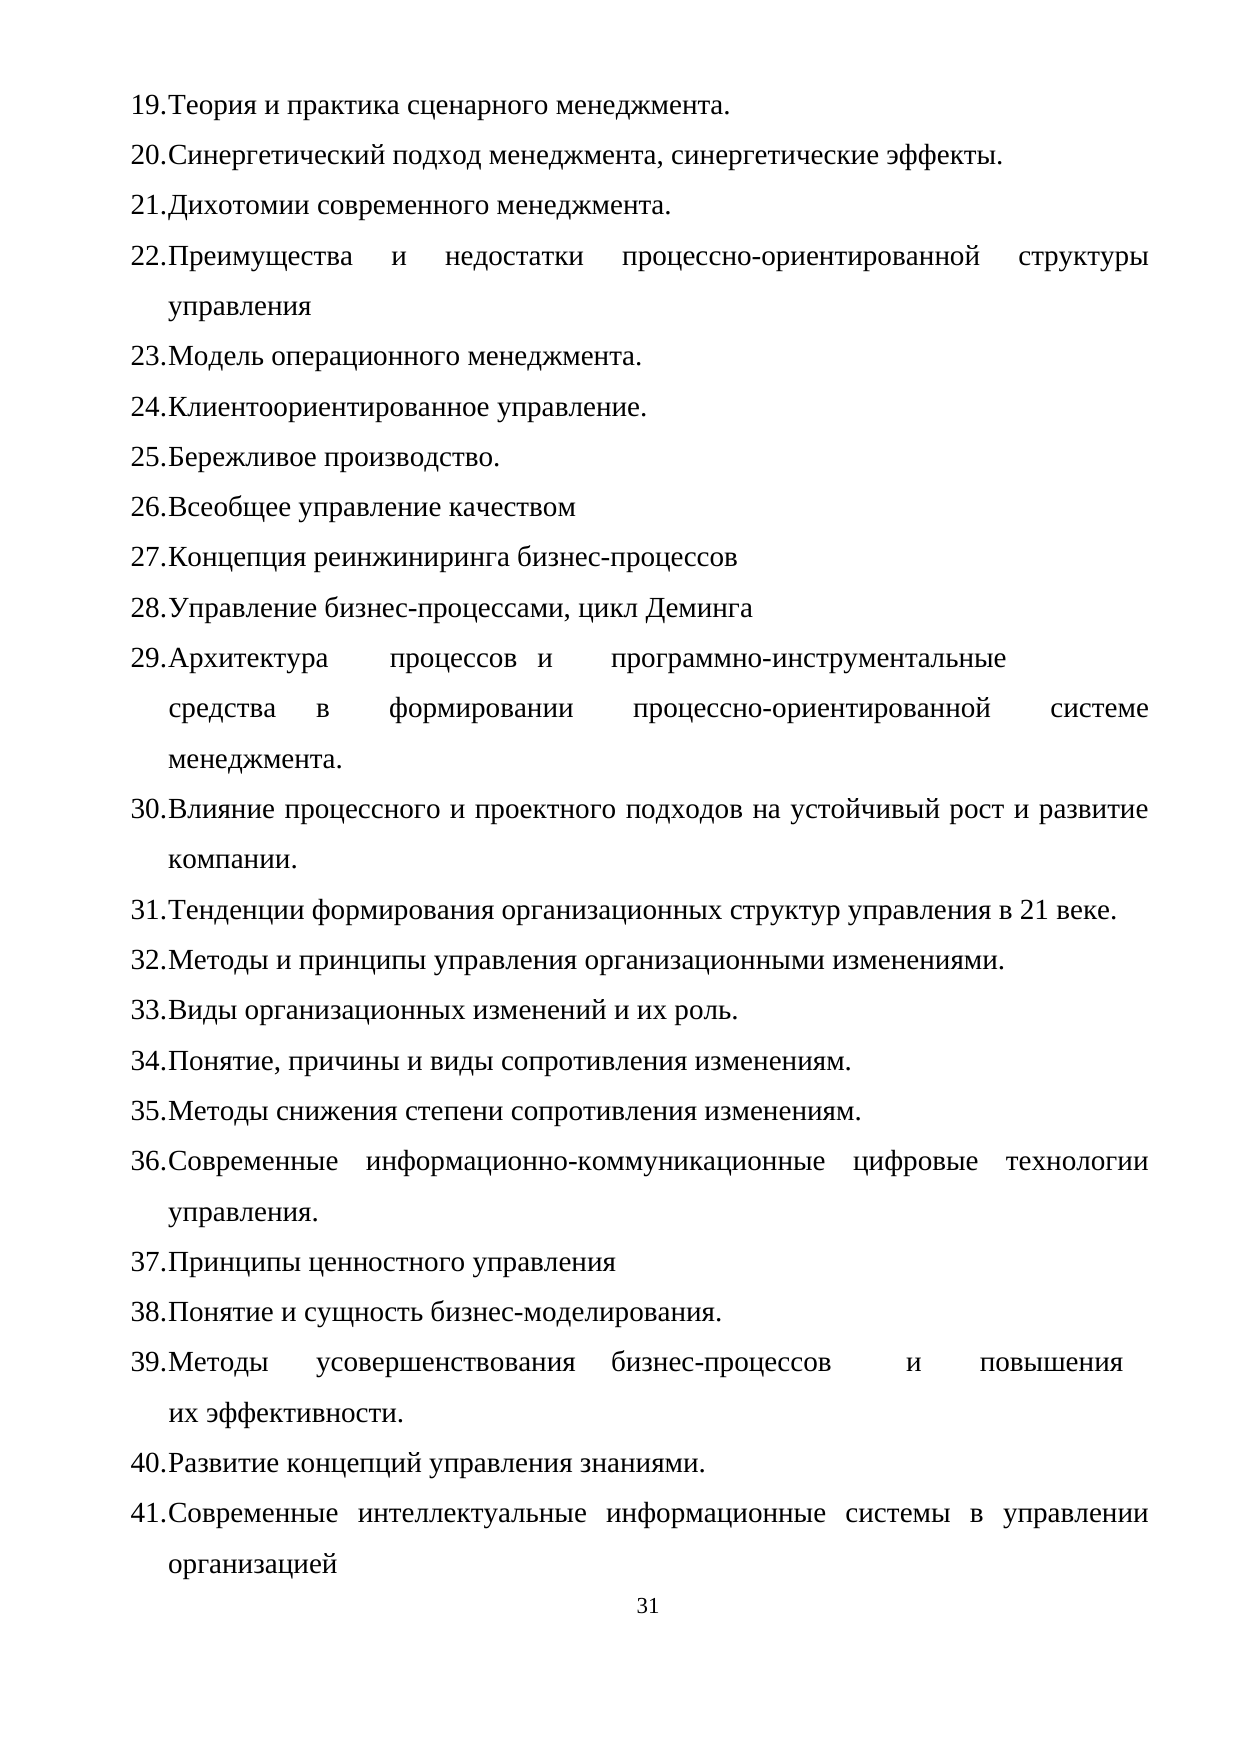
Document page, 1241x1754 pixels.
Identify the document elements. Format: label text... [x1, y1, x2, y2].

list Всеобщее управление качеством [130, 489, 1149, 523]
list Концепция реинжиниринга бизнес-процессов [130, 539, 1149, 573]
list Методы усовершенствования бизнес-процессов и повышения их эффективности. [130, 1344, 1149, 1428]
list Архитектура процессов и программно-инструментальные средства в формировании процессно-ориентированной системе менеджмента. [130, 640, 1149, 774]
list Преимущества и недостатки процессно-ориентированной структуры управления [130, 238, 1149, 322]
list Модель операционного менеджмента. [130, 338, 1149, 372]
list Синергетический подход менеджмента, синергетические эффекты. [130, 137, 1149, 171]
list Современные информационно-коммуникационные цифровые технологии управления. [130, 1143, 1149, 1227]
list Методы снижения степени сопротивления изменениям. [130, 1093, 1149, 1127]
list Виды организационных изменений и их роль. [130, 992, 1149, 1026]
list Теория и практика сценарного менеджмента. [130, 87, 1149, 120]
list Бережливое производство. [130, 439, 1149, 472]
list Методы и принципы управления организационными изменениями. [130, 942, 1149, 976]
list Тенденции формирования организационных структур управления в 21 веке. [130, 892, 1149, 925]
list Понятие и сущность бизнес-моделирования. [130, 1294, 1149, 1328]
list Развитие концепций управления знаниями. [130, 1445, 1149, 1479]
list Влияние процессного и проектного подходов на устойчивый рост и развитие компании. [130, 791, 1149, 875]
list Клиентоориентированное управление. [130, 389, 1149, 422]
list Понятие, причины и виды сопротивления изменениям. [130, 1043, 1149, 1076]
list Принципы ценностного управления [130, 1244, 1149, 1277]
list Управление бизнес-процессами, цикл Деминга [130, 590, 1149, 623]
list Современные интеллектуальные информационные системы в управлении организацией [130, 1496, 1149, 1579]
list Дихотомии современного менеджмента. [130, 187, 1149, 221]
